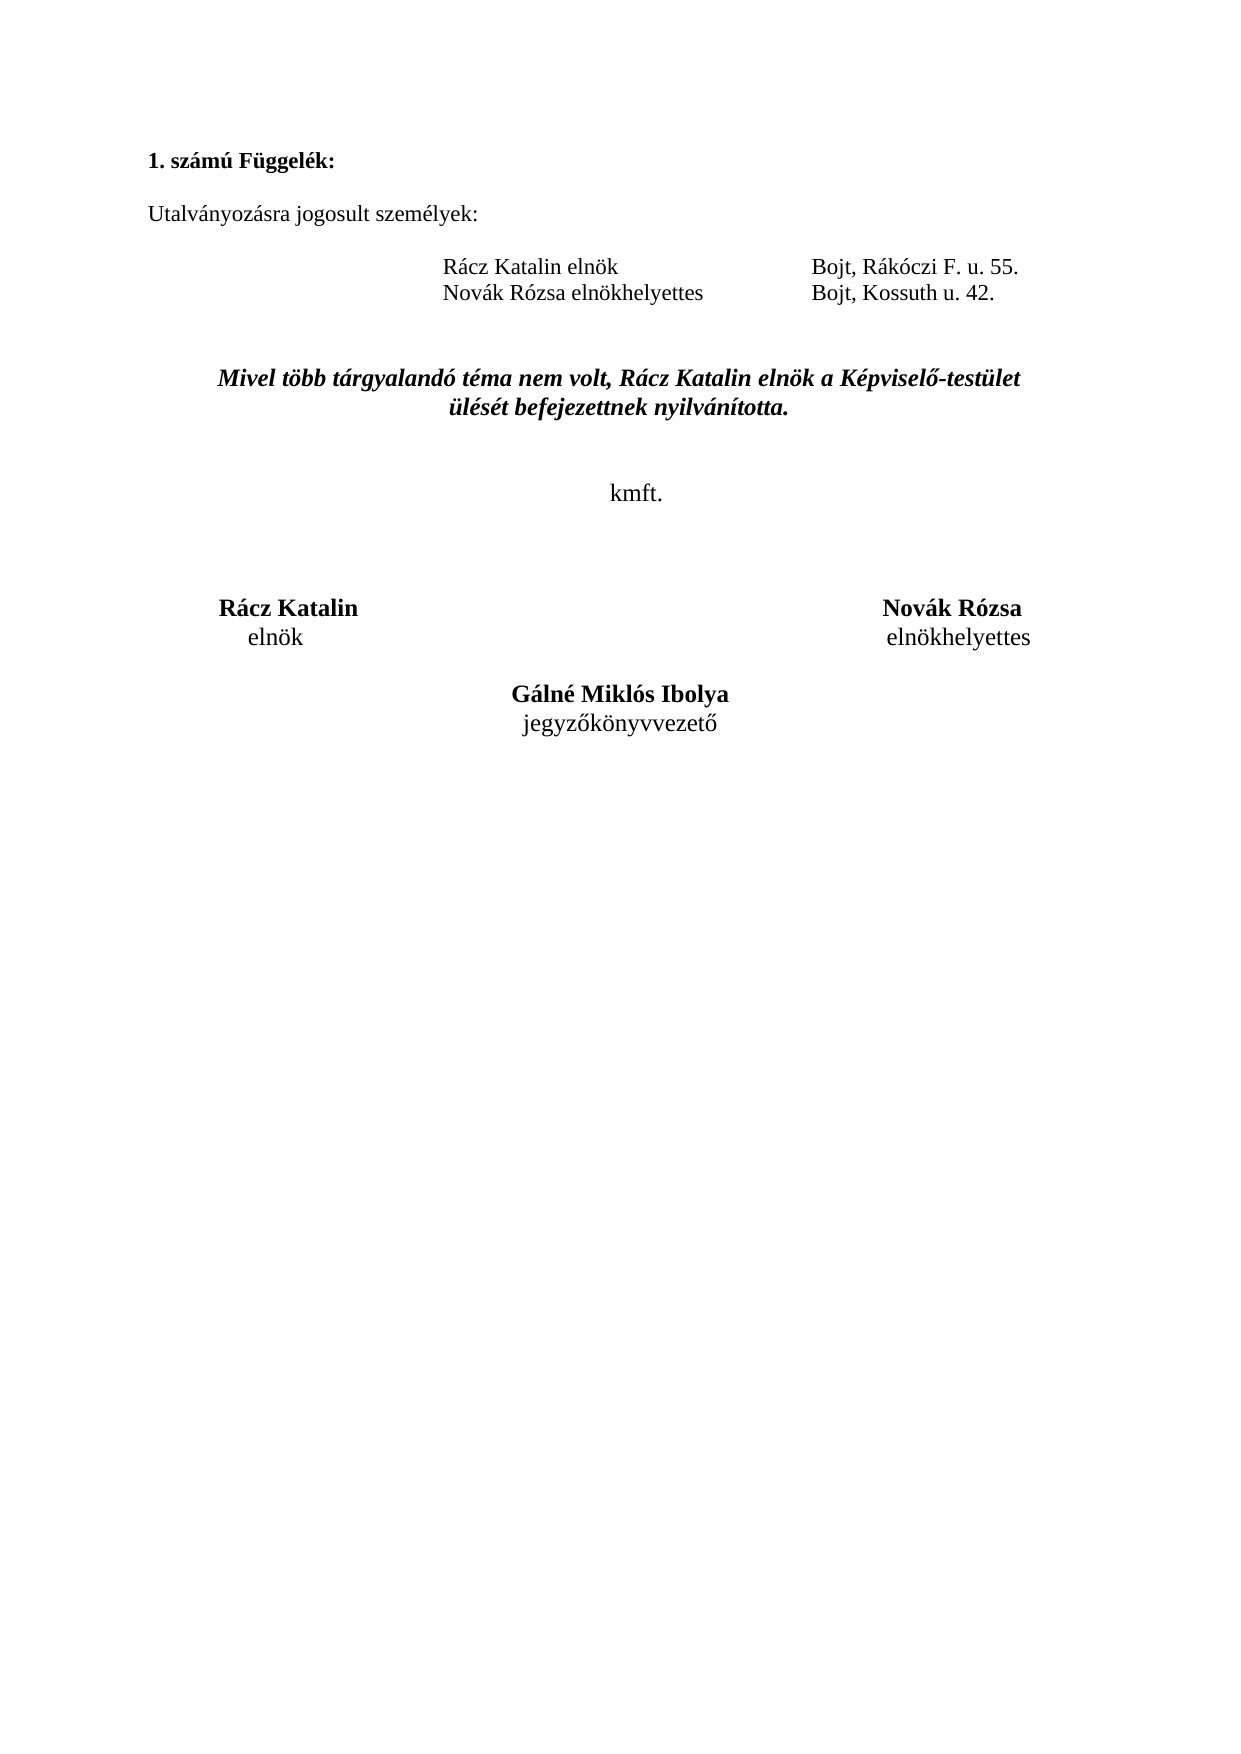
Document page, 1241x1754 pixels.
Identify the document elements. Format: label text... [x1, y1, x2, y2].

text Utalványozásra jogosult személyek: [148, 200, 1093, 227]
text elnök elnökhelyettes [148, 622, 1093, 651]
text ülését befejezettnek nyilvánította. [148, 392, 1093, 421]
text Gálné Miklós Ibolya [148, 679, 1093, 708]
text 1. számú Függelék: [148, 148, 1093, 174]
text Novák Rózsa elnökhelyettes Bojt, Kossuth u. 42. [148, 279, 1093, 306]
text jegyzőkönyvvezető [148, 708, 1093, 737]
text Rácz Katalin Novák Rózsa [148, 593, 1093, 622]
text Rácz Katalin elnök Bojt, Rákóczi F. u. 55. [148, 253, 1093, 279]
text kmft. [148, 478, 1093, 507]
text Mivel több tárgyalandó téma nem volt, Rácz Katalin elnök a Képviselő-testület [148, 363, 1093, 392]
